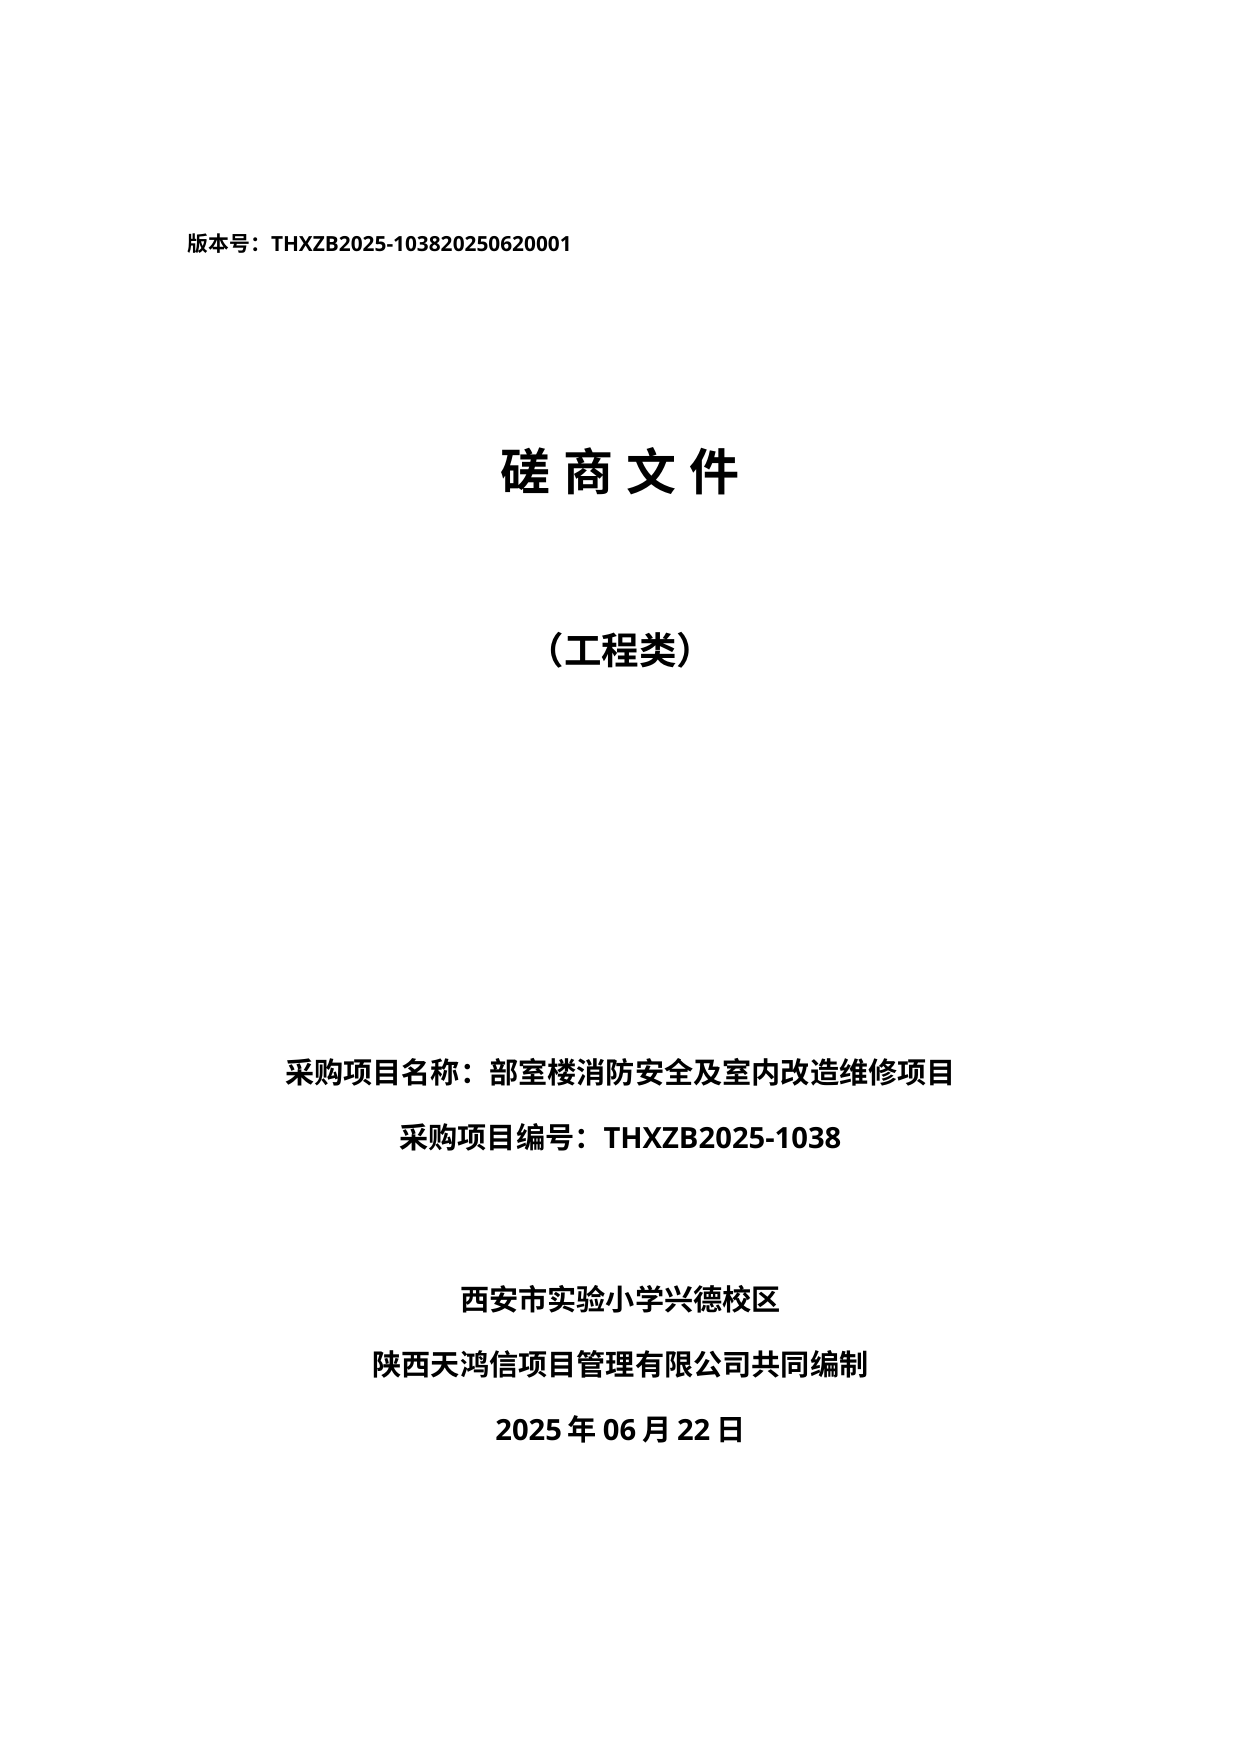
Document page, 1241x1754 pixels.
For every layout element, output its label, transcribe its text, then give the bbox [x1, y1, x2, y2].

text （工程类） [187, 617, 1053, 1039]
text 版本号：THXZB2025-103820250620001 [187, 227, 1053, 422]
text 采购项目名称：部室楼消防安全及室内改造维修项目 [187, 1039, 1053, 1104]
text 陕西天鸿信项目管理有限公司共同编制 [187, 1332, 1053, 1397]
text 采购项目编号：THXZB2025-1038 [187, 1104, 1053, 1267]
text 2025年06月22日 [187, 1397, 1053, 1462]
text 西安市实验小学兴德校区 [187, 1267, 1053, 1332]
text 磋 商 文 件 [187, 422, 1053, 617]
